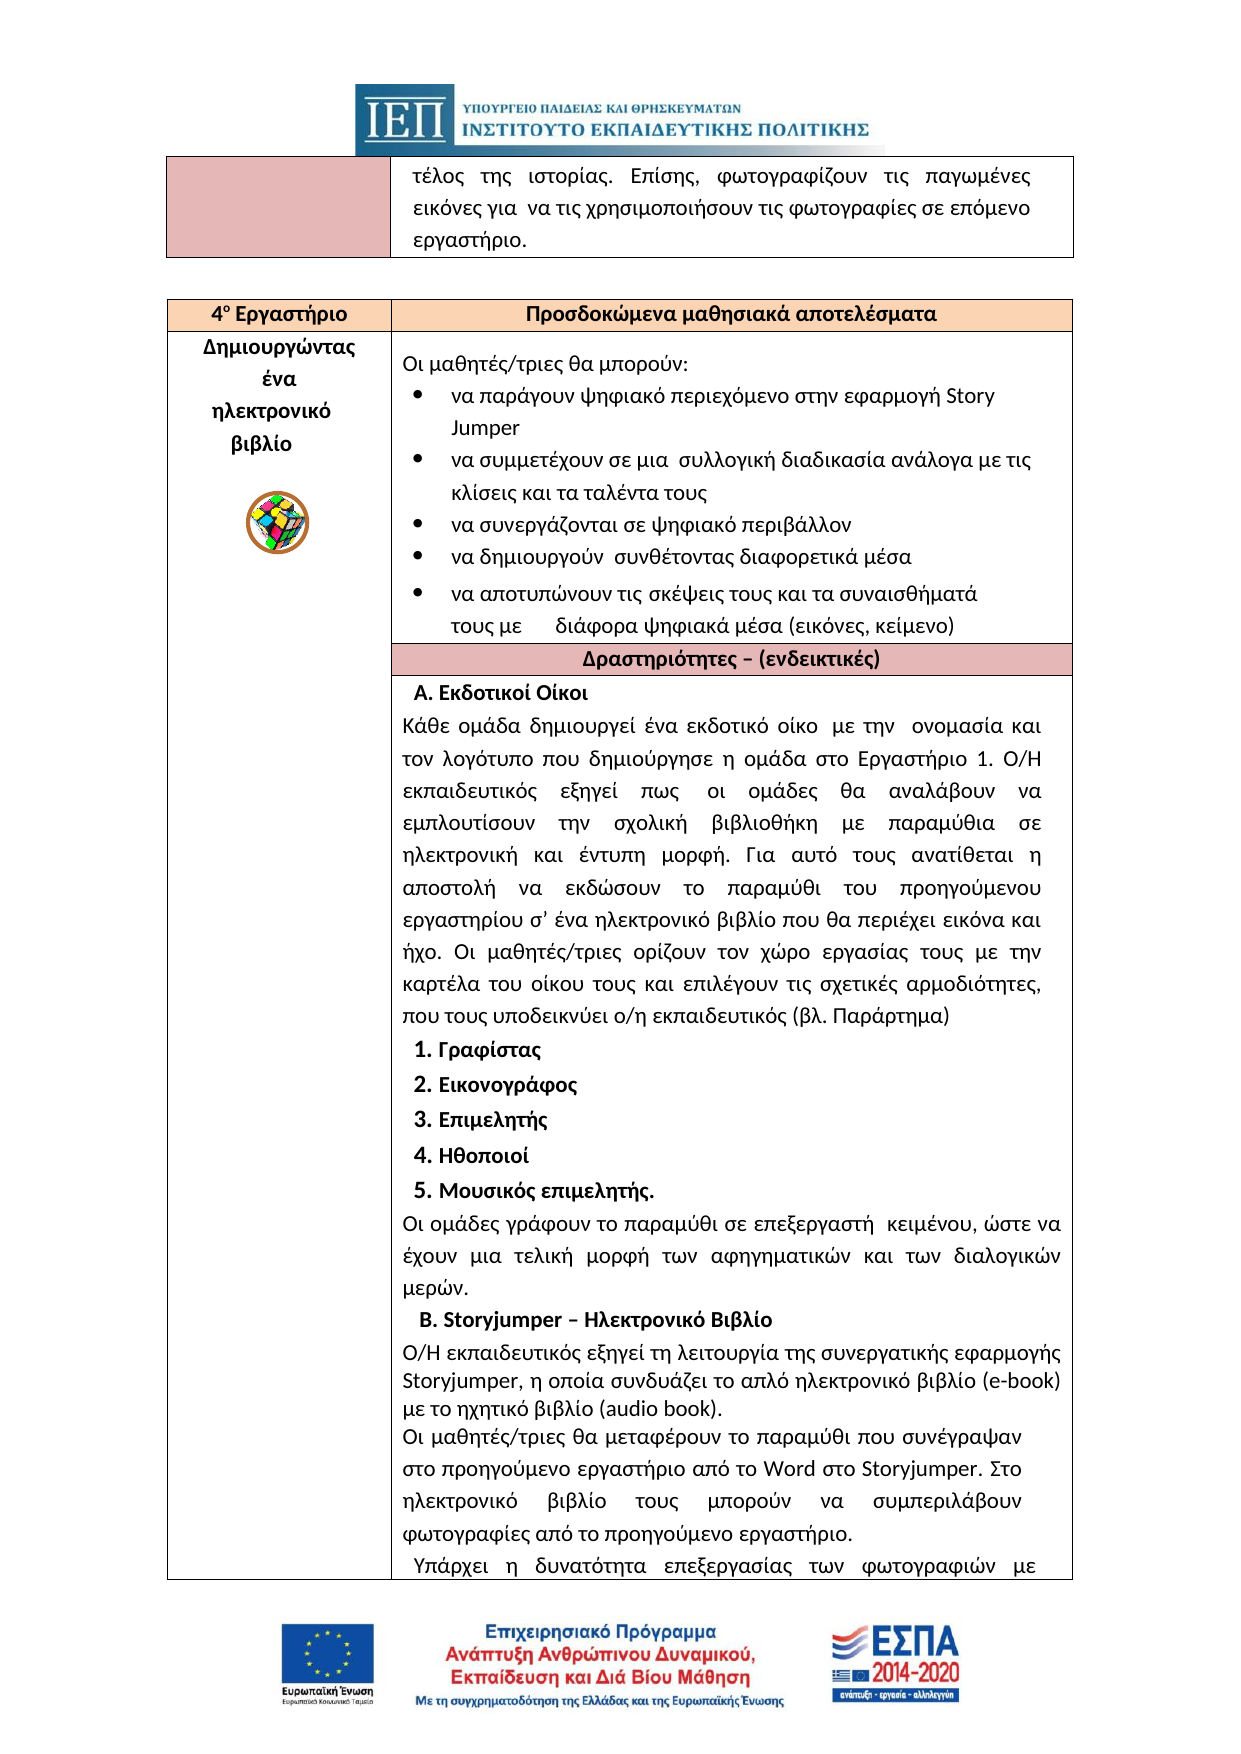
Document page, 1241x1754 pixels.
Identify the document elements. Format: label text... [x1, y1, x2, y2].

picture [251, 496, 305, 550]
table_header 4ο Εργαστήριο [168, 300, 391, 331]
table_cell Δημιουργώντας ένα ηλεκτρονικό βιβλίο [168, 332, 391, 1579]
table_header Προσδοκώμενα μαθησιακά αποτελέσματα [392, 300, 1072, 331]
picture [355, 84, 885, 156]
picture [260, 1616, 980, 1715]
table_cell Οι μαθητές/τριες θα μπορούν: να παράγουν ψηφιακό περιεχόμενο στην εφαρμογή Story Jumper να συμμετέχουν σε μια συλλογική διαδικασία ανάλογα με τις κλίσεις και τα ταλέντα τους να συνεργάζονται σε ψηφιακό περιβάλλον να δημιουργούν συνθέτοντας διαφορετικά μέσα να αποτυπώνουν τις σκέψεις τους και τα συναισθήματά τους με διάφορα ψηφιακά μέσα (εικόνες, κείμενο) [392, 332, 1072, 643]
table_cell Δραστηριότητες – (ενδεικτικές) [392, 644, 1072, 675]
